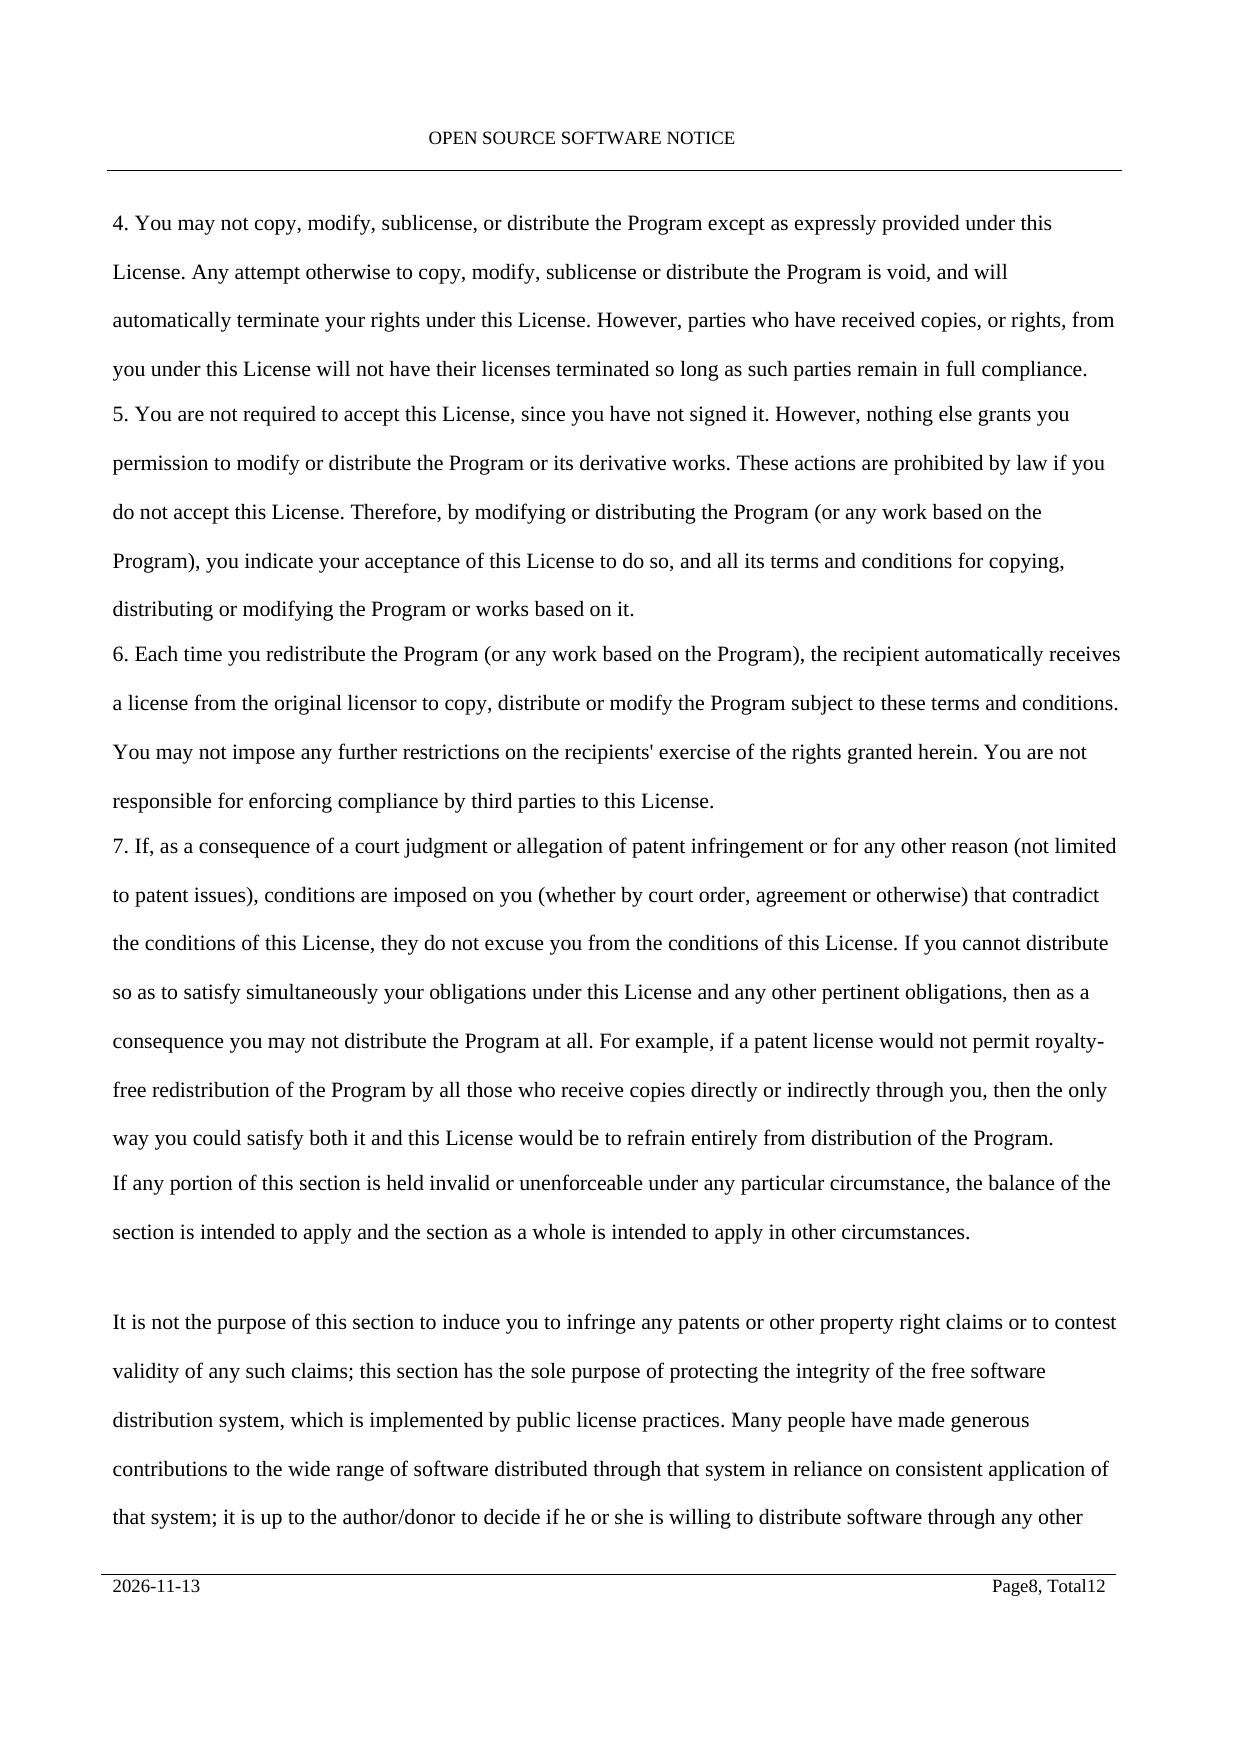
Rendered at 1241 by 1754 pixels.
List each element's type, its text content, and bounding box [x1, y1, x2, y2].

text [112, 1306, 1128, 1533]
text 6. Each time you redistribute the Program (or any work based on the Program), the recipient automatically receives a license from the original licensor to copy, distribute or modify the Program subject to these terms and conditions. You may not impose any further restrictions on the recipients' exercise of the rights granted herein. You are not responsible for enforcing compliance by third parties to this License. [112, 638, 1128, 817]
text 7. If, as a consequence of a court judgment or allegation of patent infringement or for any other reason (not limited to patent issues), conditions are imposed on you (whether by court order, agreement or otherwise) that contradict the conditions of this License, they do not excuse you from the conditions of this License. If you cannot distribute so as to satisfy simultaneously your obligations under this License and any other pertinent obligations, then as a consequence you may not distribute the Program at all. For example, if a patent license would not permit royalty-free redistribution of the Program by all those who receive copies directly or indirectly through you, then the only way you could satisfy both it and this License would be to refrain entirely from distribution of the Program. [112, 829, 1128, 1154]
text 5. You are not required to accept this License, since you have not signed it. However, nothing else grants you permission to modify or distribute the Program or its derivative works. These actions are prohibited by law if you do not accept this License. Therefore, by modifying or distributing the Program (or any work based on the Program), you indicate your acceptance of this License to do so, and all its terms and conditions for copying, distributing or modifying the Program or works based on it. [112, 398, 1128, 625]
text 4. You may not copy, modify, sublicense, or distribute the Program except as expressly provided under this License. Any attempt otherwise to copy, modify, sublicense or distribute the Program is void, and will automatically terminate your rights under this License. However, parties who have received copies, or rights, from you under this License will not have their licenses terminated so long as such parties remain in full compliance. [112, 206, 1128, 385]
text If any portion of this section is held invalid or unenforceable under any particular circumstance, the balance of the section is intended to apply and the section as a whole is intended to apply in other circumstances. [112, 1167, 1128, 1248]
